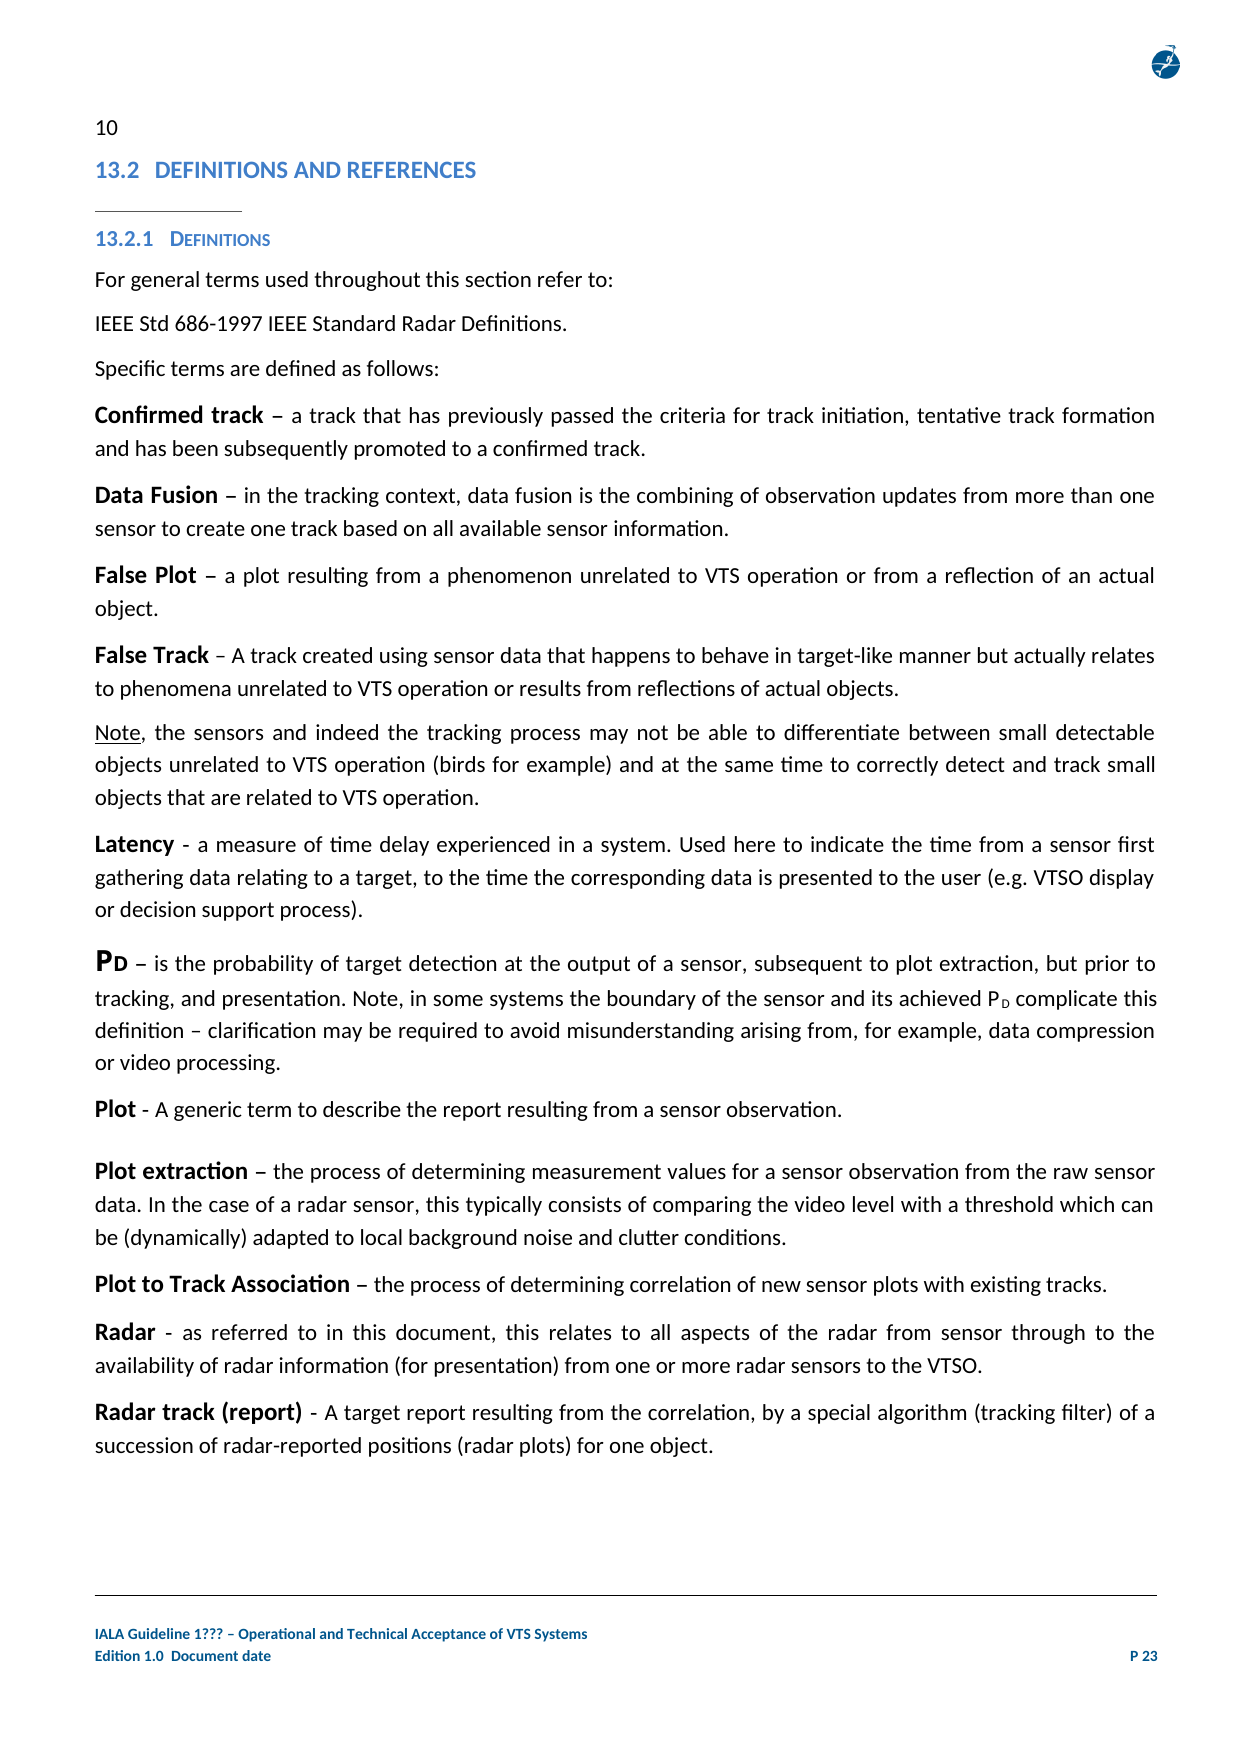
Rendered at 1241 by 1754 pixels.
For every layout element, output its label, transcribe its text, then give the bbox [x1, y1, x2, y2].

text False Plot – a plot resulting from a phenomenon unrelated to VTS operation or from a reflection of an actual object. [94, 559, 1157, 622]
text Plot - A generic term to describe the report resulting from a sensor observation. [94, 1093, 1157, 1124]
text Radar track (report) - A target report resulting from the correlation, by a special algorithm (tracking filter) of a succession of radar-reported positions (radar plots) for one object. [94, 1396, 1157, 1459]
text Note, the sensors and indeed the tracking process may not be able to differentiate between small detectable objects unrelated to VTS operation (birds for example) and at the same time to correctly detect and track small objects that are related to VTS operation. [94, 718, 1157, 811]
picture [1120, 0, 1239, 114]
text For general terms used throughout this section refer to: [94, 265, 1157, 293]
subtitle Definitions [94, 224, 1157, 252]
text Plot extraction – the process of determining measurement values for a sensor observation from the raw sensor data. In the case of a radar sensor, this typically consists of comparing the video level with a threshold which can be (dynamically) adapted to local background noise and clutter conditions. [94, 1155, 1157, 1251]
text Confirmed track – a track that has previously passed the criteria for track initiation, tentative track formation and has been subsequently promoted to a confirmed track. [94, 399, 1157, 462]
text IEEE Std 686-1997 IEEE Standard Radar Definitions. [94, 309, 1157, 337]
text Latency - a measure of time delay experienced in a system. Used here to indicate the time from a sensor first gathering data relating to a target, to the time the corresponding data is presented to the user (e.g. VTSO display or decision support process). [94, 827, 1157, 923]
text Data Fusion – in the tracking context, data fusion is the combining of observation updates from more than one sensor to create one track based on all available sensor information. [94, 479, 1157, 542]
text Plot to Track Association – the process of determining correlation of new sensor plots with existing tracks. [94, 1267, 1157, 1299]
text False Track – A track created using sensor data that happens to behave in target-like manner but actually relates to phenomena unrelated to VTS operation or results from reflections of actual objects. [94, 639, 1157, 702]
subtitle Definitions and References [94, 154, 1157, 184]
text Radar - as referred to in this document, this relates to all aspects of the radar from sensor through to the availability of radar information (for presentation) from one or more radar sensors to the VTSO. [94, 1316, 1157, 1379]
text Specific terms are defined as follows: [94, 354, 1157, 382]
text PD – is the probability of target detection at the output of a sensor, subsequent to plot extraction, but prior to tracking, and presentation. Note, in some systems the boundary of the sensor and its achieved PD complicate this definition – clarification may be required to avoid misunderstanding arising from, for example, data compression or video processing. [94, 940, 1157, 1076]
